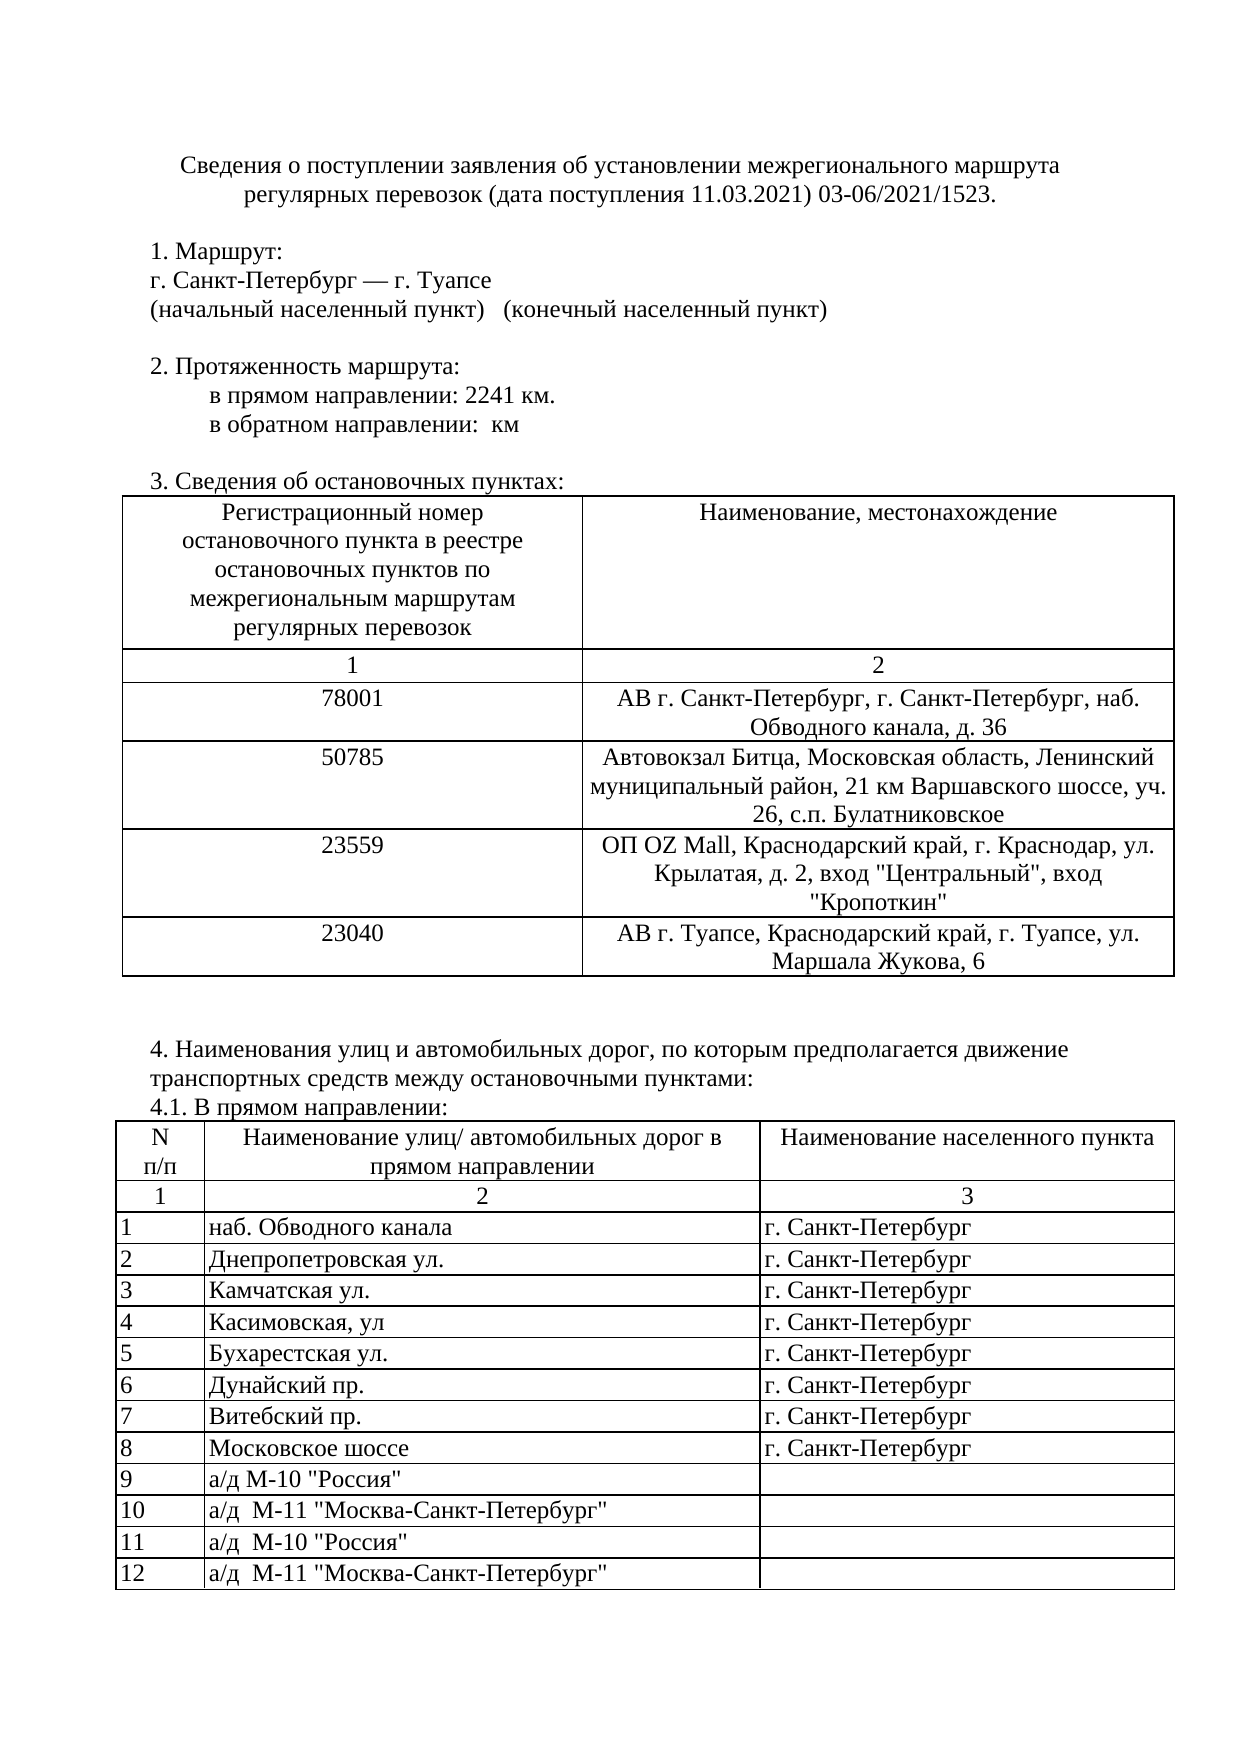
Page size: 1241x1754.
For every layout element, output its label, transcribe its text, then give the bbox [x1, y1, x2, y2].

table_cell [761, 1496, 1174, 1526]
table_cell г. Санкт-Петербург [761, 1370, 1174, 1400]
table_cell г. Санкт-Петербург [761, 1213, 1174, 1242]
text Сведения о поступлении заявления об установлении межрегионального маршрута регулярных перевозок (дата поступления 11.03.2021) 03-06/2021/1523. [150, 150, 1090, 207]
text г. Санкт-Петербург — г. Туапсе [150, 265, 1090, 294]
text в прямом направлении: 2241 км. [150, 380, 1090, 409]
table_cell г. Санкт-Петербург [761, 1244, 1174, 1274]
table_cell [761, 1527, 1174, 1557]
table_cell Дунайский пр. [205, 1370, 759, 1400]
table_cell Бухарестская ул. [205, 1338, 759, 1368]
table_cell [761, 1464, 1174, 1494]
table_cell 4 [117, 1307, 204, 1337]
text в обратном направлении: км [150, 409, 1090, 437]
text 2. Протяженность маршрута: [150, 351, 1090, 380]
table_cell 23040 [123, 918, 582, 975]
table_header Наименование, местонахождение [583, 497, 1173, 648]
table_cell Московское шоссе [205, 1433, 759, 1463]
table_cell 12 [117, 1559, 204, 1588]
table_cell 2 [205, 1181, 759, 1211]
table_cell г. Санкт-Петербург [761, 1307, 1174, 1337]
table_header Наименование населенного пункта [761, 1122, 1174, 1179]
text 1. Маршрут: [150, 236, 1090, 265]
table_cell 8 [117, 1433, 204, 1463]
table_cell Камчатская ул. [205, 1276, 759, 1305]
text 3. Сведения об остановочных пунктах: [150, 466, 1090, 495]
table_cell 3 [761, 1181, 1174, 1211]
table_cell АВ г. Туапсе, Краснодарский край, г. Туапсе, ул. Маршала Жукова, 6 [583, 918, 1173, 975]
table_cell г. Санкт-Петербург [761, 1338, 1174, 1368]
text (начальный населенный пункт) (конечный населенный пункт) [150, 294, 1090, 322]
table_cell ОП OZ Mall, Краснодарский край, г. Краснодар, ул. Крылатая, д. 2, вход "Центральный", вход "Кропоткин" [583, 830, 1173, 916]
table_cell 2 [117, 1244, 204, 1274]
table_cell 11 [117, 1527, 204, 1557]
table_cell АВ г. Санкт-Петербург, г. Санкт-Петербург, наб. Обводного канала, д. 36 [583, 683, 1173, 740]
table_cell наб. Обводного канала [205, 1213, 759, 1242]
table_cell 3 [117, 1276, 204, 1305]
text 4. Наименования улиц и автомобильных дорог, по которым предполагается движение транспортных средств между остановочными пунктами: [150, 1034, 1090, 1092]
table_cell г. Санкт-Петербург [761, 1433, 1174, 1463]
table_cell 2 [583, 650, 1173, 681]
table_cell 1 [123, 650, 582, 681]
table_cell а/д М-10 "Россия" [205, 1464, 759, 1494]
table_cell [761, 1559, 1174, 1588]
table_header Регистрационный номер остановочного пункта в реестре остановочных пунктов по межрегиональным маршрутам регулярных перевозок [123, 497, 582, 648]
table_cell 23559 [123, 830, 582, 916]
table_cell 1 [117, 1213, 204, 1242]
table_cell а/д М-10 "Россия" [205, 1527, 759, 1557]
table_cell а/д М-11 "Москва-Санкт-Петербург" [205, 1559, 759, 1588]
table_cell 6 [117, 1370, 204, 1400]
table_cell 9 [117, 1464, 204, 1494]
table_cell Днепропетровская ул. [205, 1244, 759, 1274]
table_header Наименование улиц/ автомобильных дорог в прямом направлении [205, 1122, 759, 1179]
table_cell г. Санкт-Петербург [761, 1276, 1174, 1305]
table_cell 5 [117, 1338, 204, 1368]
text 4.1. В прямом направлении: [150, 1092, 1090, 1120]
table_header N п/п [117, 1122, 204, 1179]
table_cell Витебский пр. [205, 1401, 759, 1431]
table_cell Автовокзал Битца, Московская область, Ленинский муниципальный район, 21 км Варшавского шоссе, уч. 26, с.п. Булатниковское [583, 742, 1173, 828]
table_cell 1 [117, 1181, 204, 1211]
table_cell а/д М-11 "Москва-Санкт-Петербург" [205, 1496, 759, 1526]
table_cell 7 [117, 1401, 204, 1431]
table_cell 50785 [123, 742, 582, 828]
table_cell 10 [117, 1496, 204, 1526]
table_cell Касимовская, ул [205, 1307, 759, 1337]
table_cell г. Санкт-Петербург [761, 1401, 1174, 1431]
table_cell 78001 [123, 683, 582, 740]
